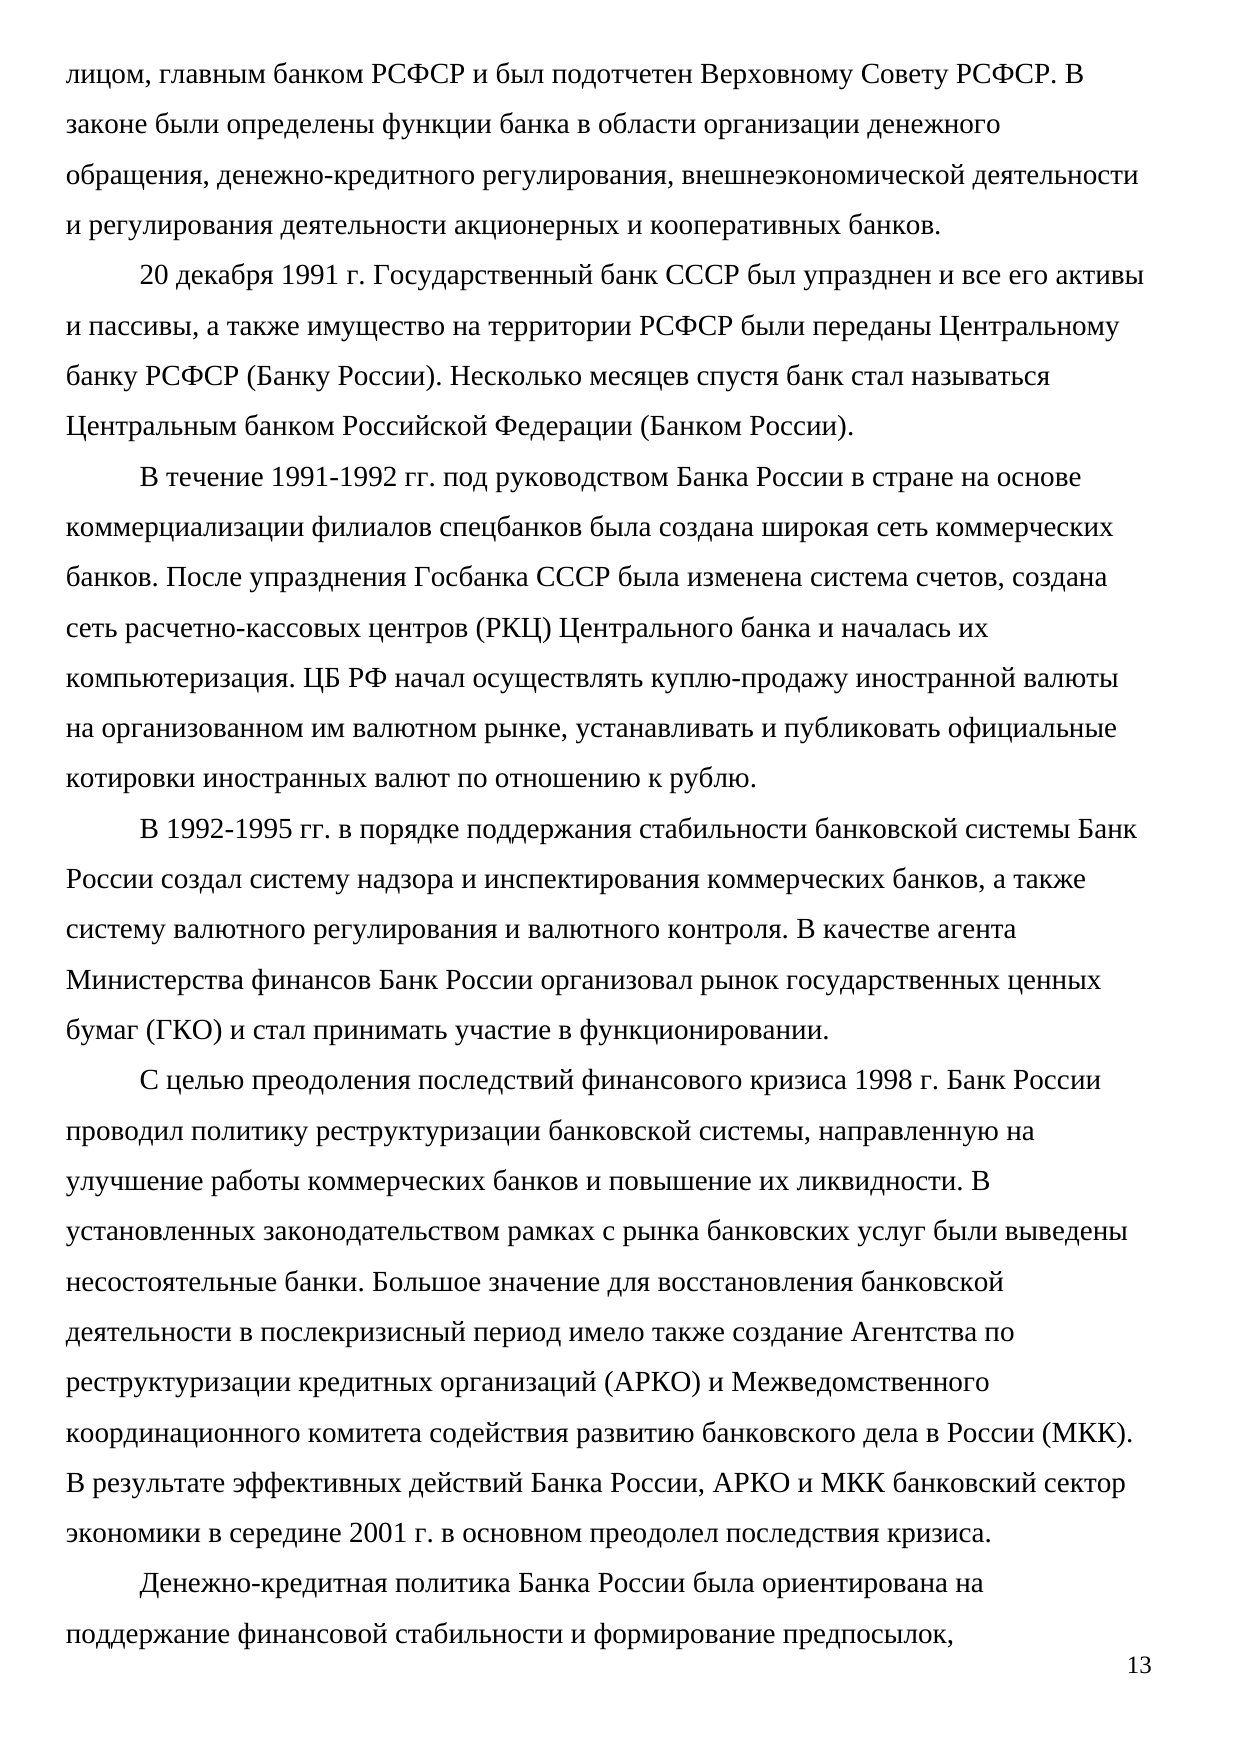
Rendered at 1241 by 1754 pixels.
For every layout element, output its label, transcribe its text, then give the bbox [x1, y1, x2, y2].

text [66, 1566, 1152, 1649]
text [66, 56, 1152, 241]
text В 1992-1995 гг. в порядке поддержания стабильности банковской системы Банк России создал систему надзора и инспектирования коммерческих банков, а также систему валютного регулирования и валютного контроля. В качестве агента Министерства финансов Банк России организовал рынок государственных ценных бумаг (ГКО) и стал принимать участие в функционировании. [66, 811, 1152, 1046]
text В течение 1991-1992 гг. под руководством Банка России в стране на основе коммерциализации филиалов спецбанков была создана широкая сеть коммерческих банков. После упразднения Госбанка СССР была изменена система счетов, создана сеть расчетно-кассовых центров (РКЦ) Центрального банка и началась их компьютеризация. ЦБ РФ начал осуществлять куплю-продажу иностранной валюты на организованном им валютном рынке, устанавливать и публиковать официальные котировки иностранных валют по отношению к рублю. [66, 459, 1152, 794]
text 20 декабря 1991 г. Государственный банк СССР был упразднен и все его активы и пассивы, а также имущество на территории РСФСР были переданы Центральному банку РСФСР (Банку России). Несколько месяцев спустя банк стал называться Центральным банком Российской Федерации (Банком России). [66, 257, 1152, 442]
text С целью преодоления последствий финансового кризиса 1998 г. Банк России проводил политику реструктуризации банковской системы, направленную на улучшение работы коммерческих банков и повышение их ликвидности. В установленных законодательством рамках с рынка банковских услуг были выведены несостоятельные банки. Большое значение для восстановления банковской деятельности в послекризисный период имело также создание Агентства по реструктуризации кредитных организаций (АРКО) и Межведомственного координационного комитета содействия развитию банковского дела в России (МКК). В результате эффективных действий Банка России, АРКО и МКК банковский сектор экономики в середине 2001 г. в основном преодолел последствия кризиса. [66, 1062, 1152, 1549]
